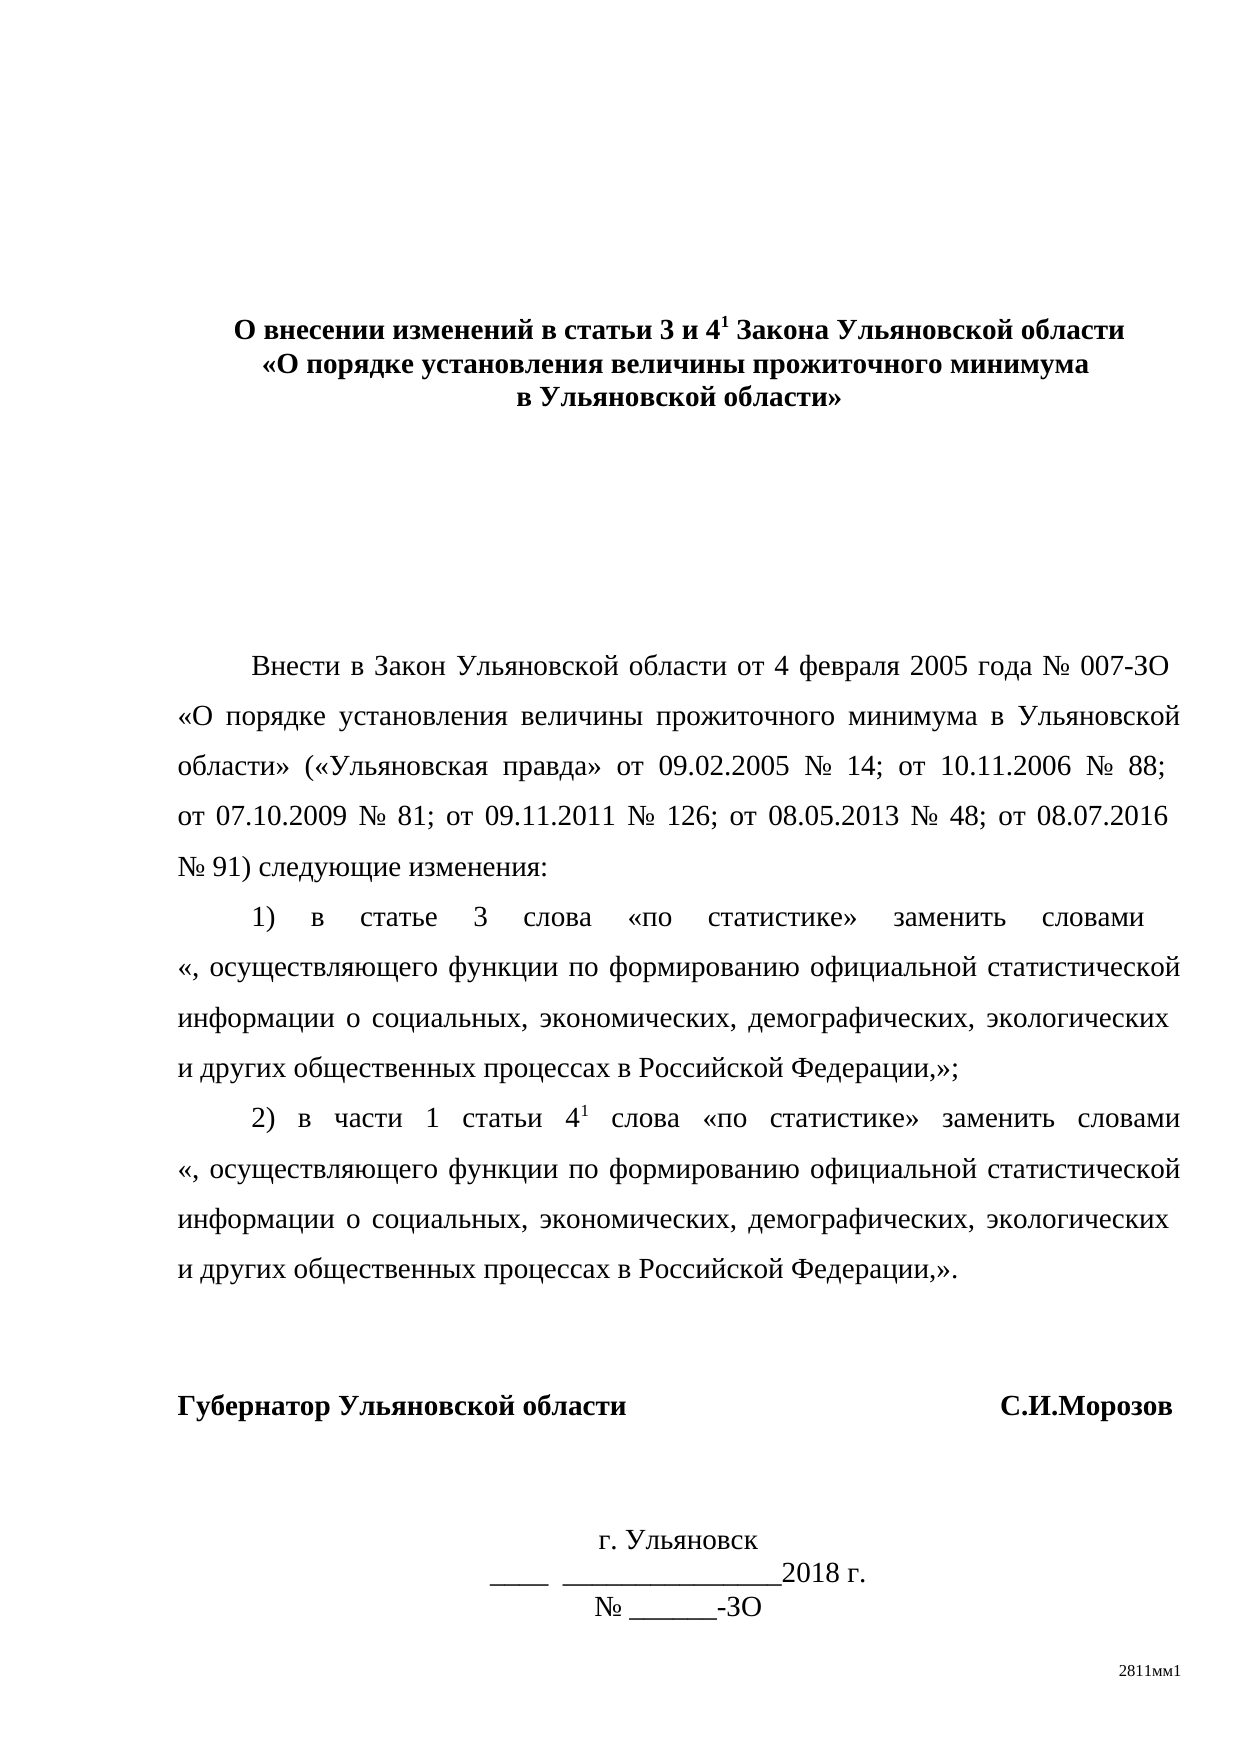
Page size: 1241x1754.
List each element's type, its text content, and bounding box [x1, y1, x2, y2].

text Губернатор Ульяновской области С.И.Морозов [177, 1388, 1179, 1421]
text г. Ульяновск [177, 1522, 1179, 1556]
text 2) в части 1 статьи 41 слова «по статистике» заменить словами «, осуществляющего функции по формированию официальной статистической информации о социальных, экономических, демографических, экологических и других общественных процессах в Российской Федерации,». [177, 1100, 1181, 1285]
text 1) в статье 3 слова «по статистике» заменить словами «, осуществляющего функции по формированию официальной статистической информации о социальных, экономических, демографических, экологических и других общественных процессах в Российской Федерации,»; [177, 899, 1181, 1084]
text О внесении изменений в статьи 3 и 41 Закона Ульяновской области [177, 312, 1181, 346]
text Внести в Закон Ульяновской области от 4 февраля 2005 года № 007-ЗО «О порядке установления величины прожиточного минимума в Ульяновской области» («Ульяновская правда» от 09.02.2005 № 14; от 10.11.2006 № 88; от 07.10.2009 № 81; от 09.11.2011 № 126; от 08.05.2013 № 48; от 08.07.2016 № 91) следующие изменения: [177, 648, 1181, 882]
text ____ _______________2018 г. [177, 1556, 1179, 1589]
text «О порядке установления величины прожиточного минимума в Ульяновской области» [177, 346, 1181, 413]
text № ______-ЗО [177, 1589, 1179, 1623]
